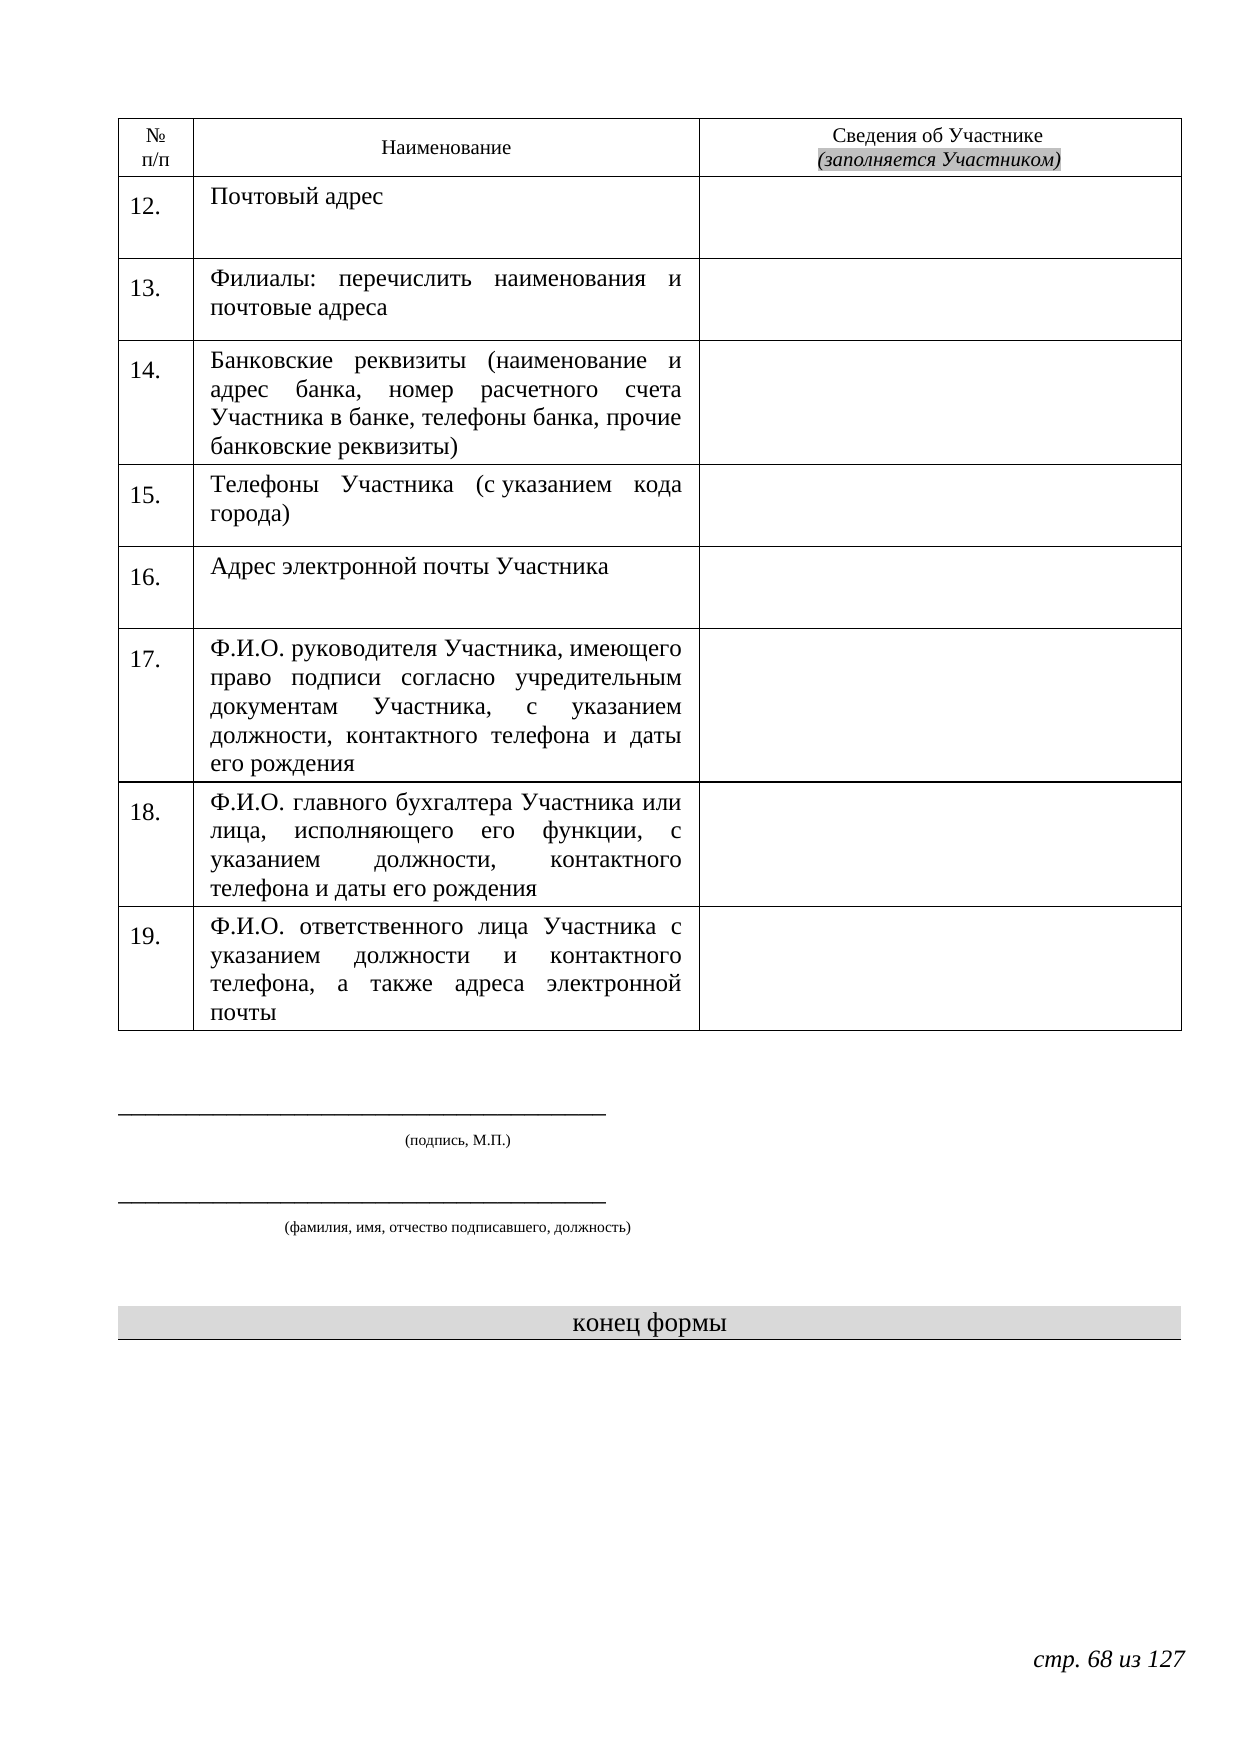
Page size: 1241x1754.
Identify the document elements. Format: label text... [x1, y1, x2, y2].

table_cell [700, 177, 1181, 258]
text конец формы [118, 1306, 1181, 1339]
text (подпись, М.П.) [118, 1131, 797, 1162]
table_cell [700, 341, 1181, 464]
table_cell Ф.И.О. главного бухгалтера Участника или лица, исполняющего его функции, с указанием должности, контактного телефона и даты его рождения [194, 783, 699, 906]
table_cell [700, 629, 1181, 781]
table_cell Ф.И.О. руководителя Участника, имеющего право подписи согласно учредительным документам Участника, с указанием должности, контактного телефона и даты его рождения [194, 629, 699, 781]
table_header Наименование [194, 119, 699, 176]
table_cell Адрес электронной почты Участника [194, 547, 699, 628]
table_cell Ф.И.О. ответственного лица Участника с указанием должности и контактного телефона, а также адреса электронной почты [194, 907, 699, 1030]
text (фамилия, имя, отчество подписавшего, должность) [118, 1218, 797, 1249]
table_cell [119, 259, 193, 340]
table_cell [119, 907, 193, 1030]
table_cell [700, 259, 1181, 340]
table_cell [700, 465, 1181, 546]
table_cell [119, 783, 193, 906]
table_cell [119, 547, 193, 628]
table_cell [119, 341, 193, 464]
table_cell [700, 547, 1181, 628]
table_cell [119, 629, 193, 781]
table_cell [700, 907, 1181, 1030]
table_cell Телефоны Участника (с указанием кода города) [194, 465, 699, 546]
table_cell Банковские реквизиты (наименование и адрес банка, номер расчетного счета Участника в банке, телефоны банка, прочие банковские реквизиты) [194, 341, 699, 464]
table_cell [119, 465, 193, 546]
text ____________________________________ [118, 1087, 1181, 1118]
table_header № п/п [119, 119, 193, 176]
table_cell Филиалы: перечислить наименования и почтовые адреса [194, 259, 699, 340]
table_cell [119, 177, 193, 258]
text ____________________________________ [118, 1175, 1181, 1206]
table_cell Почтовый адрес [194, 177, 699, 258]
table_cell [700, 783, 1181, 906]
table_header Сведения об Участнике (заполняется Участником) [700, 119, 1181, 176]
